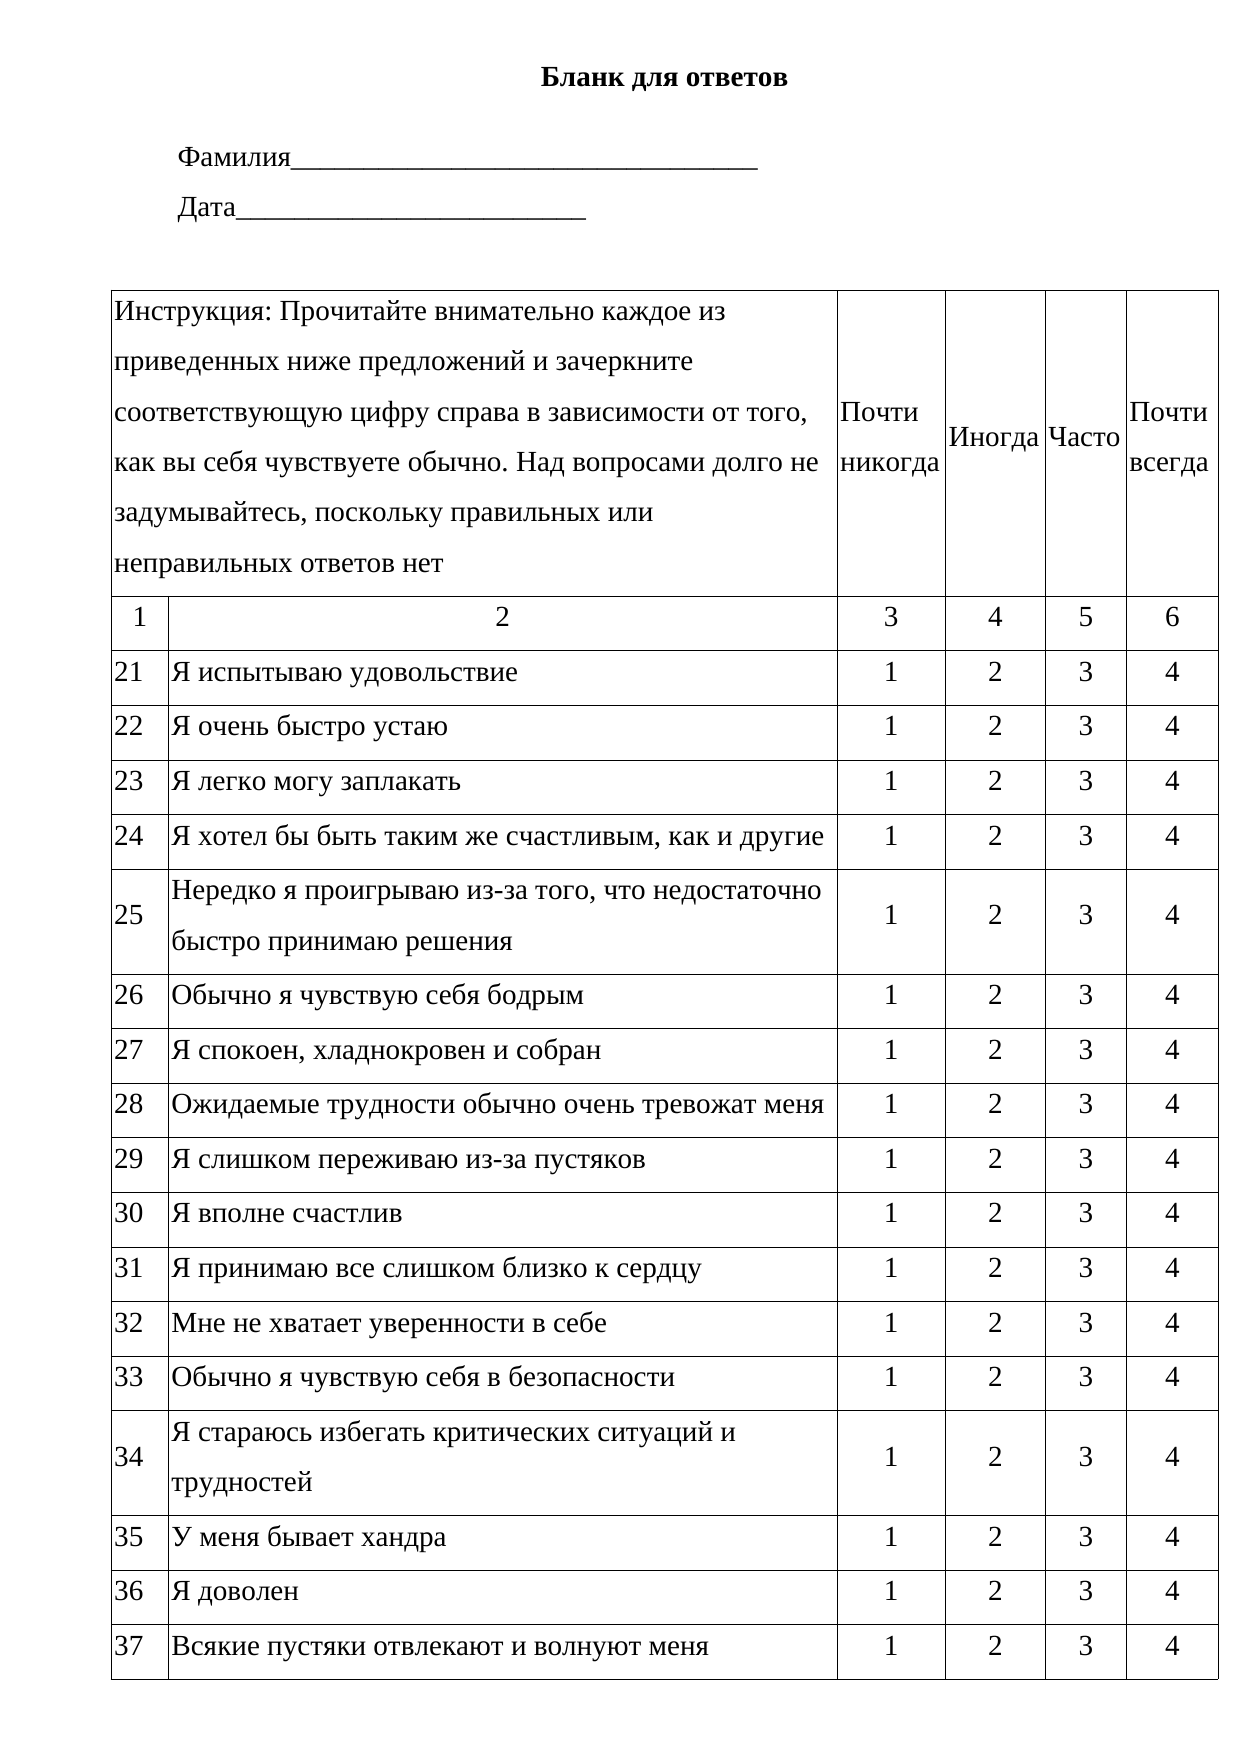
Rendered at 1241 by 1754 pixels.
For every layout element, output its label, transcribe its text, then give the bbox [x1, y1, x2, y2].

table_cell 2 [946, 975, 1045, 1028]
text Фамилия________________________________ Дата________________________ [177, 139, 1152, 222]
table_cell 3 [1046, 1084, 1126, 1137]
table_cell Обычно я чувствую себя в безопасности [169, 1357, 837, 1410]
table_cell 4 [1127, 815, 1218, 869]
table_cell 3 [1046, 1029, 1126, 1083]
table_cell 2 [946, 1138, 1045, 1192]
table_cell 3 [1046, 651, 1126, 705]
table_cell 3 [1046, 1248, 1126, 1301]
table_cell 2 [946, 1357, 1045, 1410]
table_cell 25 [112, 870, 168, 973]
table_cell 1 [838, 1357, 945, 1410]
table_header Инструкция: Прочитайте внимательно каждое из приведенных ниже предложений и зачеркните соответствующую цифру справа в зависимости от того, как вы себя чувствуете обычно. Над вопросами долго не задумывайтесь, поскольку правильных или неправильных ответов нет [112, 291, 837, 596]
table_cell 3 [1046, 761, 1126, 814]
table_header Иногда [946, 291, 1045, 596]
table_cell 2 [946, 1302, 1045, 1356]
table_cell 2 [946, 651, 1045, 705]
table_cell Я легко могу заплакать [169, 761, 837, 814]
table_cell Я хотел бы быть таким же счастливым, как и другие [169, 815, 837, 869]
table_cell 4 [1127, 1302, 1218, 1356]
table_cell Я спокоен, хладнокровен и собран [169, 1029, 837, 1083]
table_cell 3 [1046, 1138, 1126, 1192]
table_cell 4 [1127, 1411, 1218, 1515]
table_cell 4 [1127, 761, 1218, 814]
table_cell 3 [1046, 1571, 1126, 1624]
table_cell 1 [838, 1138, 945, 1192]
table_cell 26 [112, 975, 168, 1028]
table_cell 1 [838, 1248, 945, 1301]
table_cell 3 [1046, 1357, 1126, 1410]
table_cell 4 [1127, 1571, 1218, 1624]
table_cell 1 [838, 1625, 945, 1679]
table_cell 6 [1127, 597, 1218, 650]
table_cell 2 [946, 706, 1045, 759]
table_cell 2 [946, 1516, 1045, 1570]
table_cell 2 [946, 1625, 1045, 1679]
table_cell 2 [946, 1084, 1045, 1137]
table_cell 1 [838, 706, 945, 759]
table_cell 4 [1127, 1625, 1218, 1679]
table_cell 4 [1127, 1248, 1218, 1301]
table_cell 1 [838, 651, 945, 705]
table_cell Я очень быстро устаю [169, 706, 837, 759]
table_cell 2 [946, 1193, 1045, 1246]
table_cell Я принимаю все слишком близко к сердцу [169, 1248, 837, 1301]
table_cell 4 [1127, 1357, 1218, 1410]
table_cell 2 [946, 870, 1045, 973]
table_cell 3 [1046, 815, 1126, 869]
table_cell Я испытываю удовольствие [169, 651, 837, 705]
table_cell 23 [112, 761, 168, 814]
table_cell 4 [1127, 1084, 1218, 1137]
table_cell 4 [1127, 1138, 1218, 1192]
table_cell 2 [169, 597, 837, 650]
table_cell 1 [838, 815, 945, 869]
table_cell 4 [1127, 975, 1218, 1028]
table_cell 35 [112, 1516, 168, 1570]
table_cell 1 [838, 761, 945, 814]
table_cell 1 [838, 1029, 945, 1083]
table_cell 3 [1046, 706, 1126, 759]
table_cell 36 [112, 1571, 168, 1624]
table_cell 5 [1046, 597, 1126, 650]
table_cell 33 [112, 1357, 168, 1410]
table_cell 37 [112, 1625, 168, 1679]
table_cell 4 [1127, 870, 1218, 973]
table_cell 3 [1046, 1302, 1126, 1356]
table_header Часто [1046, 291, 1126, 596]
table_cell 21 [112, 651, 168, 705]
table_cell 31 [112, 1248, 168, 1301]
table_header Почти никогда [838, 291, 945, 596]
table_cell 4 [1127, 651, 1218, 705]
table_cell Всякие пустяки отвлекают и волнуют меня [169, 1625, 837, 1679]
table_cell Я слишком переживаю из-за пустяков [169, 1138, 837, 1192]
table_cell 3 [1046, 975, 1126, 1028]
table_cell 24 [112, 815, 168, 869]
table_cell 1 [112, 597, 168, 650]
table_header Почти всегда [1127, 291, 1218, 596]
table_cell 4 [1127, 706, 1218, 759]
table_cell 2 [946, 1571, 1045, 1624]
table_cell Я стараюсь избегать критических ситуаций и трудностей [169, 1411, 837, 1515]
table_cell Я доволен [169, 1571, 837, 1624]
table_cell 1 [838, 1516, 945, 1570]
table_cell 4 [1127, 1029, 1218, 1083]
table_cell 30 [112, 1193, 168, 1246]
table_cell 1 [838, 1411, 945, 1515]
table_cell 1 [838, 1084, 945, 1137]
table_cell 1 [838, 975, 945, 1028]
table_cell У меня бывает хандра [169, 1516, 837, 1570]
table_cell 3 [1046, 1625, 1126, 1679]
table_cell Мне не хватает уверенности в себе [169, 1302, 837, 1356]
table_cell 1 [838, 1302, 945, 1356]
table_cell 3 [1046, 1193, 1126, 1246]
table_cell Ожидаемые трудности обычно очень тревожат меня [169, 1084, 837, 1137]
text Бланк для ответов [177, 59, 1152, 93]
table_cell Нередко я проигрываю из-за того, что недостаточно быстро принимаю решения [169, 870, 837, 973]
table_cell 2 [946, 761, 1045, 814]
table_cell 29 [112, 1138, 168, 1192]
table_cell Обычно я чувствую себя бодрым [169, 975, 837, 1028]
table_cell 1 [838, 870, 945, 973]
table_cell 27 [112, 1029, 168, 1083]
table_cell Я вполне счастлив [169, 1193, 837, 1246]
table_cell 3 [1046, 1516, 1126, 1570]
table_cell 1 [838, 1193, 945, 1246]
table_cell 2 [946, 1029, 1045, 1083]
table_cell 2 [946, 1411, 1045, 1515]
table_cell 3 [1046, 1411, 1126, 1515]
table_cell 28 [112, 1084, 168, 1137]
table_cell 34 [112, 1411, 168, 1515]
table_cell 4 [1127, 1193, 1218, 1246]
table_cell 4 [1127, 1516, 1218, 1570]
table_cell 3 [838, 597, 945, 650]
table_cell 2 [946, 1248, 1045, 1301]
table_cell 3 [1046, 870, 1126, 973]
table_cell 1 [838, 1571, 945, 1624]
table_cell 32 [112, 1302, 168, 1356]
table_cell 4 [946, 597, 1045, 650]
table_cell 2 [946, 815, 1045, 869]
table_cell 22 [112, 706, 168, 759]
